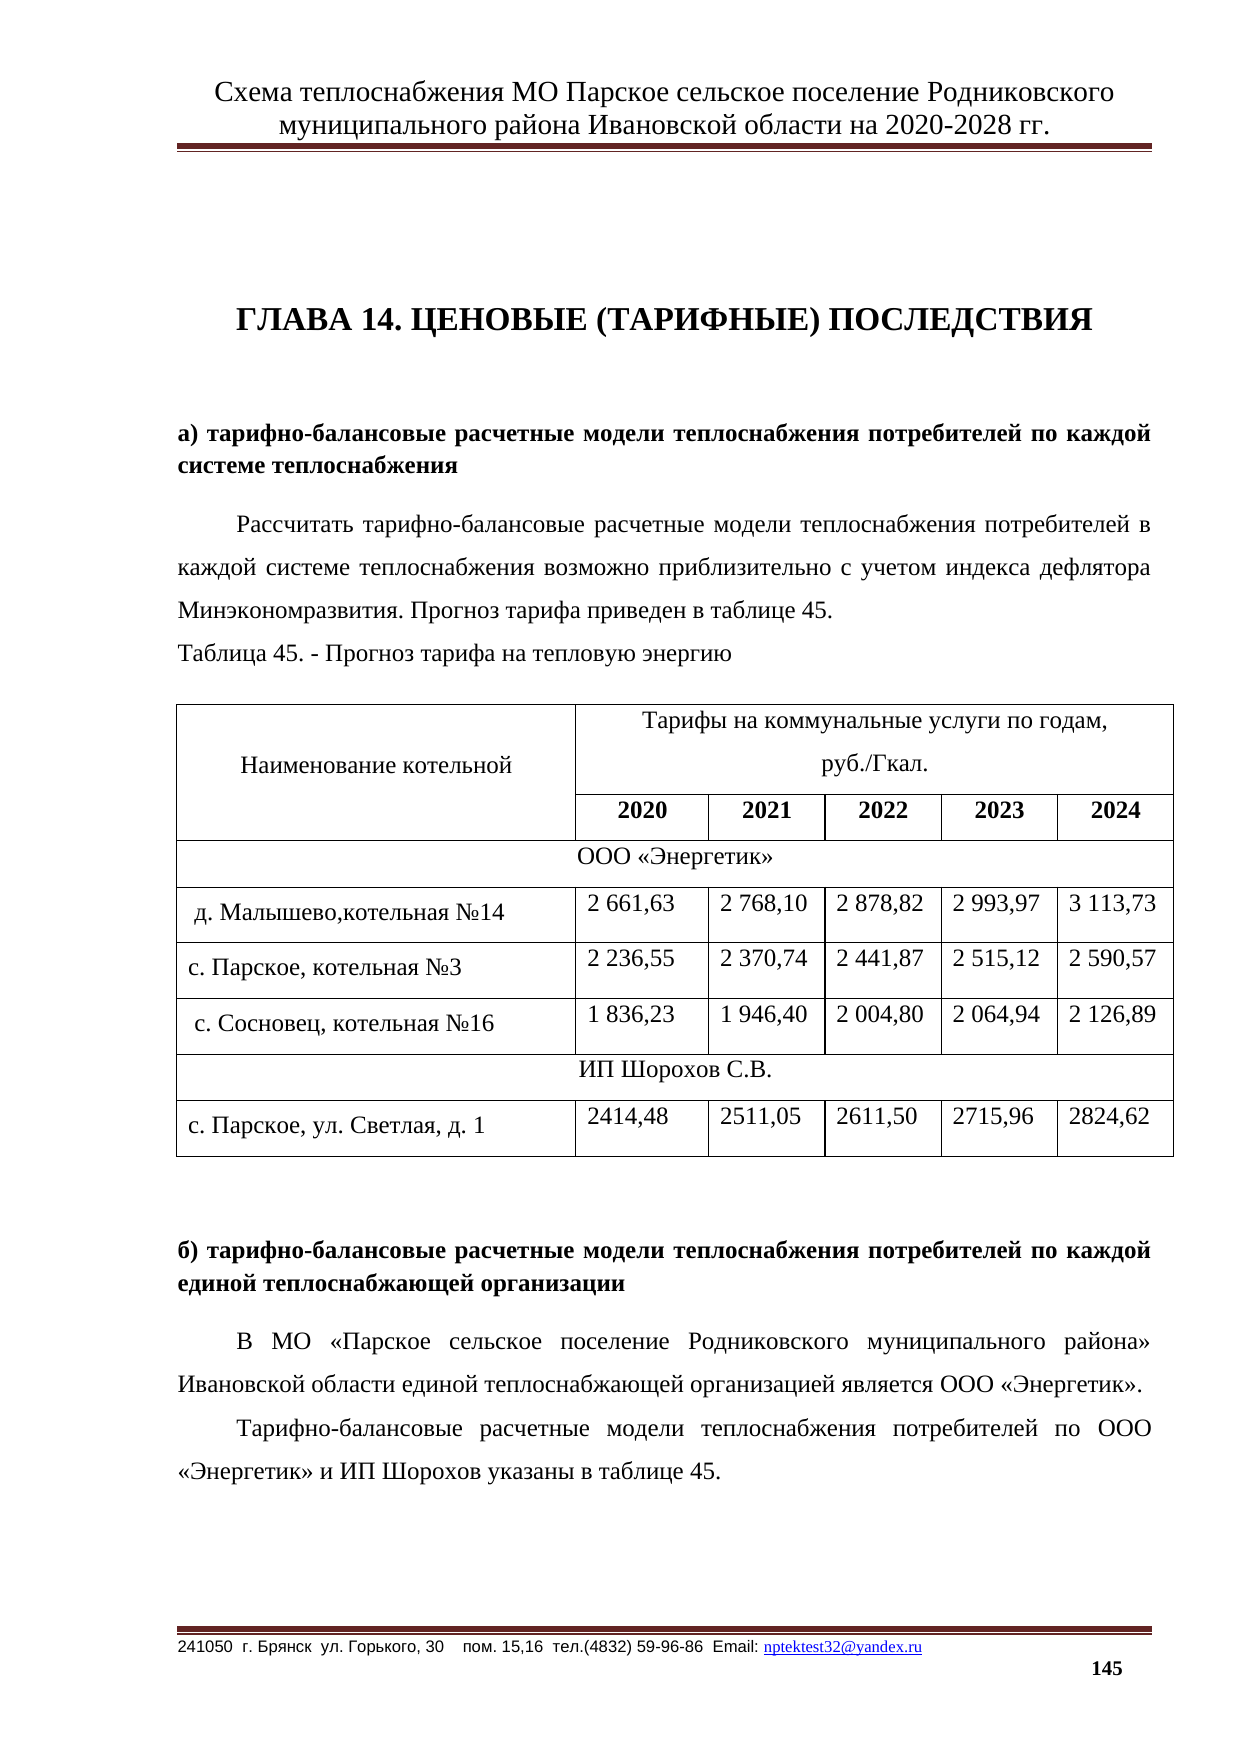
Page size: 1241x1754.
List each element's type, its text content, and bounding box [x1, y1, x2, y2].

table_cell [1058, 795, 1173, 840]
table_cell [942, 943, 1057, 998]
list Таблица 45. - Прогноз тарифа на тепловую энергию [177, 638, 1152, 667]
list Рассчитать тарифно-балансовые расчетные модели теплоснабжения потребителей в каждой системе теплоснабжения возможно приблизительно с учетом индекса дефлятора Минэкономразвития. Прогноз тарифа приведен в таблице 45. [177, 509, 1152, 624]
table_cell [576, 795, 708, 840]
subtitle а) тарифно-балансовые расчетные модели теплоснабжения потребителей по каждой системе теплоснабжения [177, 418, 1152, 479]
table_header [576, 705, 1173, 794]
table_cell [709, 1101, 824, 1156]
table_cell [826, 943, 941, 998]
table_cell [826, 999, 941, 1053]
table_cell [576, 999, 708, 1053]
list В МО «Парское сельское поселение Родниковского муниципального района» Ивановской области единой теплоснабжающей организацией является ООО «Энергетик». [177, 1326, 1152, 1398]
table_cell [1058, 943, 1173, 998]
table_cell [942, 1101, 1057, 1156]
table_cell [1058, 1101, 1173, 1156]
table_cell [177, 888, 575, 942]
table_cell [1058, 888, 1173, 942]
subtitle б) тарифно-балансовые расчетные модели теплоснабжения потребителей по каждой единой теплоснабжающей организации [177, 1235, 1152, 1297]
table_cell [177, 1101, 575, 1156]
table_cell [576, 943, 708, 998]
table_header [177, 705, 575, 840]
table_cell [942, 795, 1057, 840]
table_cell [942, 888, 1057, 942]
list Тарифно-балансовые расчетные модели теплоснабжения потребителей по ООО «Энергетик» и ИП Шорохов указаны в таблице 45. [177, 1413, 1152, 1484]
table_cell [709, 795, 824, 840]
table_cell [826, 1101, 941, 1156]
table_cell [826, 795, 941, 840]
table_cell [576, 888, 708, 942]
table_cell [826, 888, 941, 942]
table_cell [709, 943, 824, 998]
subtitle ГЛАВА 14. ЦЕНОВЫЕ (ТАРИФНЫЕ) ПОСЛЕДСТВИЯ [177, 299, 1152, 337]
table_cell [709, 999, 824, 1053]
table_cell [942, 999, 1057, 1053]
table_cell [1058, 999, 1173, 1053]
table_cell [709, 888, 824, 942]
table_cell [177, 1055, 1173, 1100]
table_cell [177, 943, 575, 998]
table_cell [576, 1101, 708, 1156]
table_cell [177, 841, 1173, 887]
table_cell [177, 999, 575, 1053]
